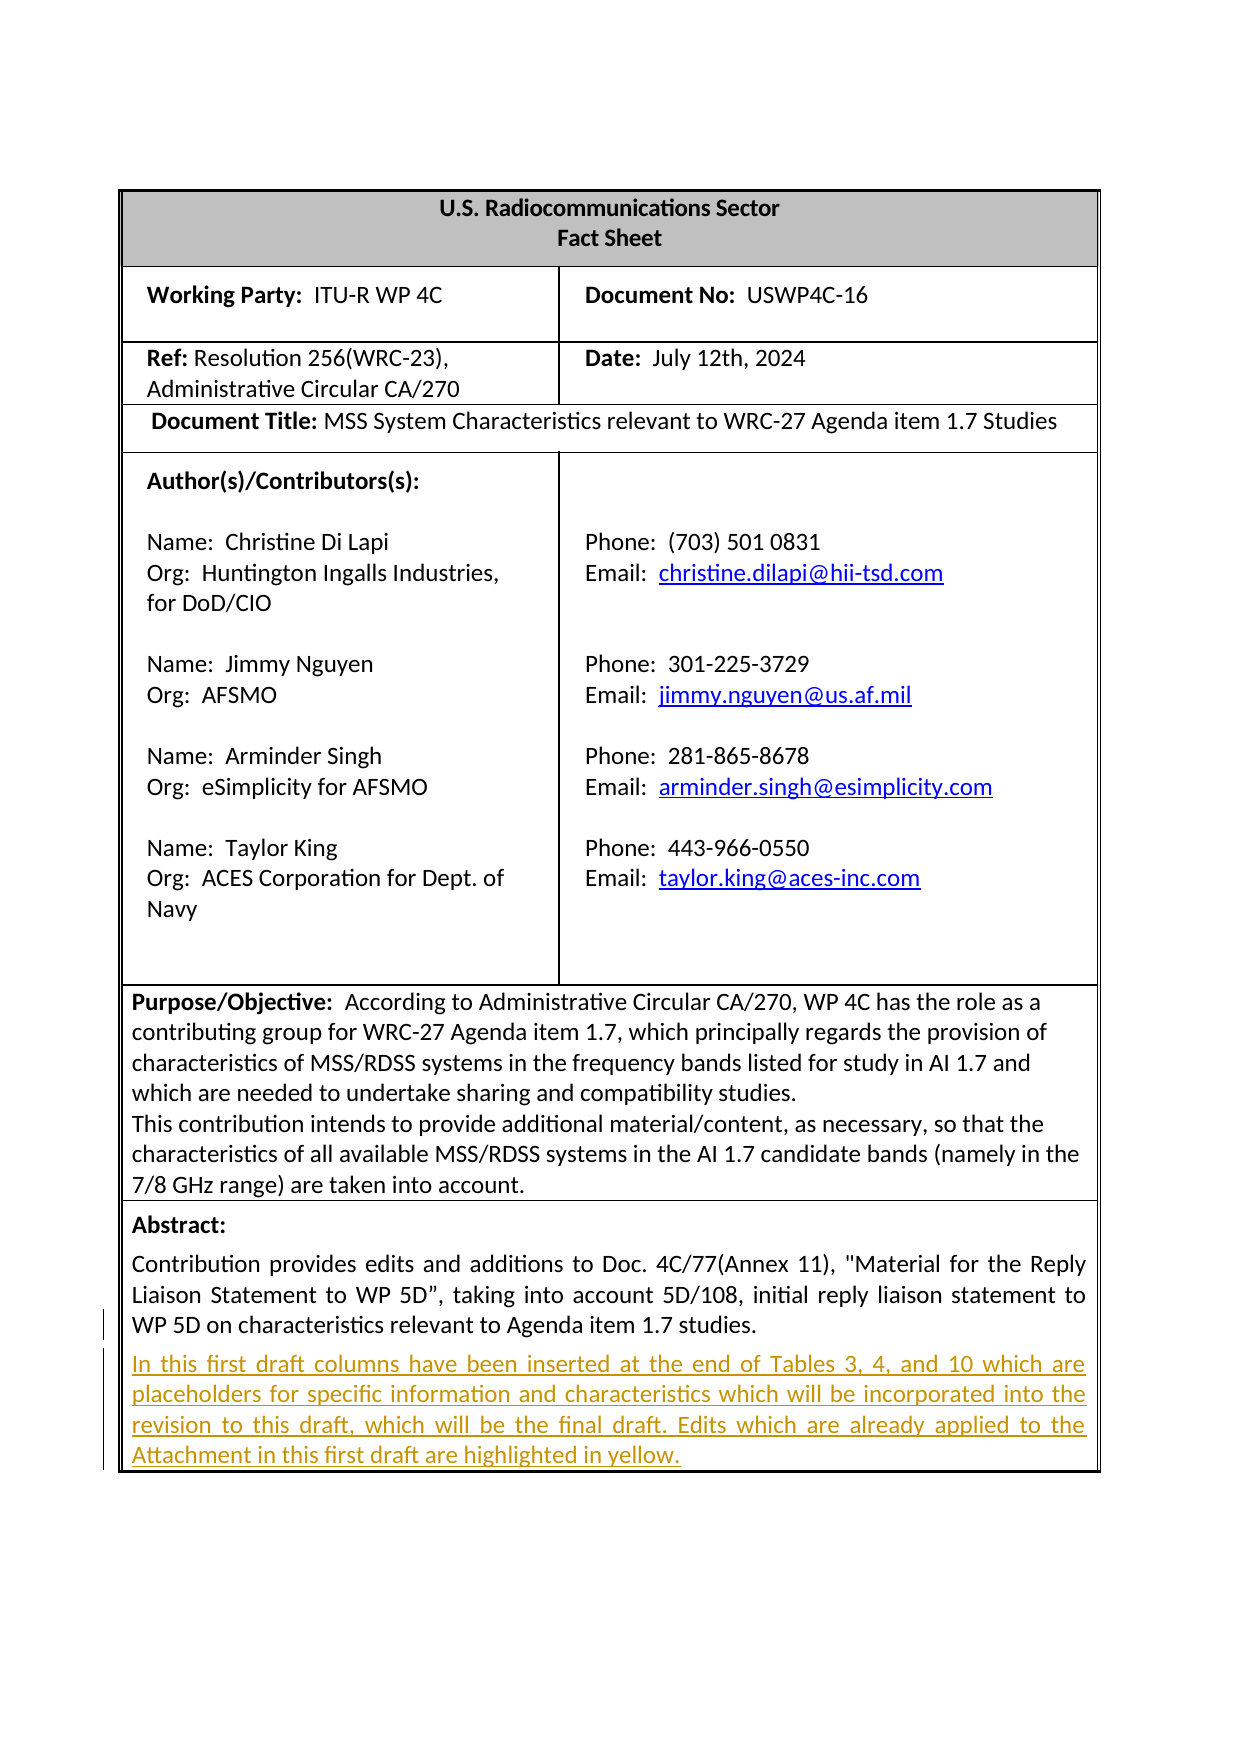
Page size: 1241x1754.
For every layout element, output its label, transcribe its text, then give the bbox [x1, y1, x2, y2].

table_cell Document Title: MSS System Characteristics relevant to WRC-27 Agenda item 1.7 Studies [123, 405, 1097, 451]
table_cell Document No: USWP4C-16 [560, 267, 1097, 341]
table_cell Author(s)/Contributors(s): Name: Christine Di Lapi Org: Huntington Ingalls Industries, for DoD/CIO Name: Jimmy Nguyen Org: AFSMO Name: Arminder Singh Org: eSimplicity for AFSMO Name: Taylor King Org: ACES Corporation for Dept. of Navy [123, 453, 558, 984]
table_cell Ref: Resolution 256(WRC-23), Administrative Circular CA/270 [123, 343, 558, 403]
table_cell Date: July 12th, 2024 [560, 343, 1097, 403]
table_cell Purpose/Objective: According to Administrative Circular CA/270, WP 4C has the role as a contributing group for WRC-27 Agenda item 1.7, which principally regards the provision of characteristics of MSS/RDSS systems in the frequency bands listed for study in AI 1.7 and which are needed to undertake sharing and compatibility studies. This contribution intends to provide additional material/content, as necessary, so that the characteristics of all available MSS/RDSS systems in the AI 1.7 candidate bands (namely in the 7/8 GHz range) are taken into account. [123, 986, 1097, 1199]
table_cell Abstract: Contribution provides edits and additions to Doc. 4C/77(Annex 11), "Material for the Reply Liaison Statement to WP 5D”, taking into account 5D/108, initial reply liaison statement to WP 5D on characteristics relevant to Agenda item 1.7 studies. [123, 1201, 1097, 1470]
table_cell Phone: (703) 501 0831 Email: christine.dilapi@hii-tsd.com Phone: 301-225-3729 Email: jimmy.nguyen@us.af.mil Phone: 281-865-8678 Email: arminder.singh@esimplicity.com Phone: 443-966-0550 Email: taylor.king@aces-inc.com [560, 453, 1097, 984]
table_header U.S. Radiocommunications Sector Fact Sheet [123, 192, 1097, 266]
table_cell Working Party: ITU-R WP 4C [123, 267, 558, 341]
